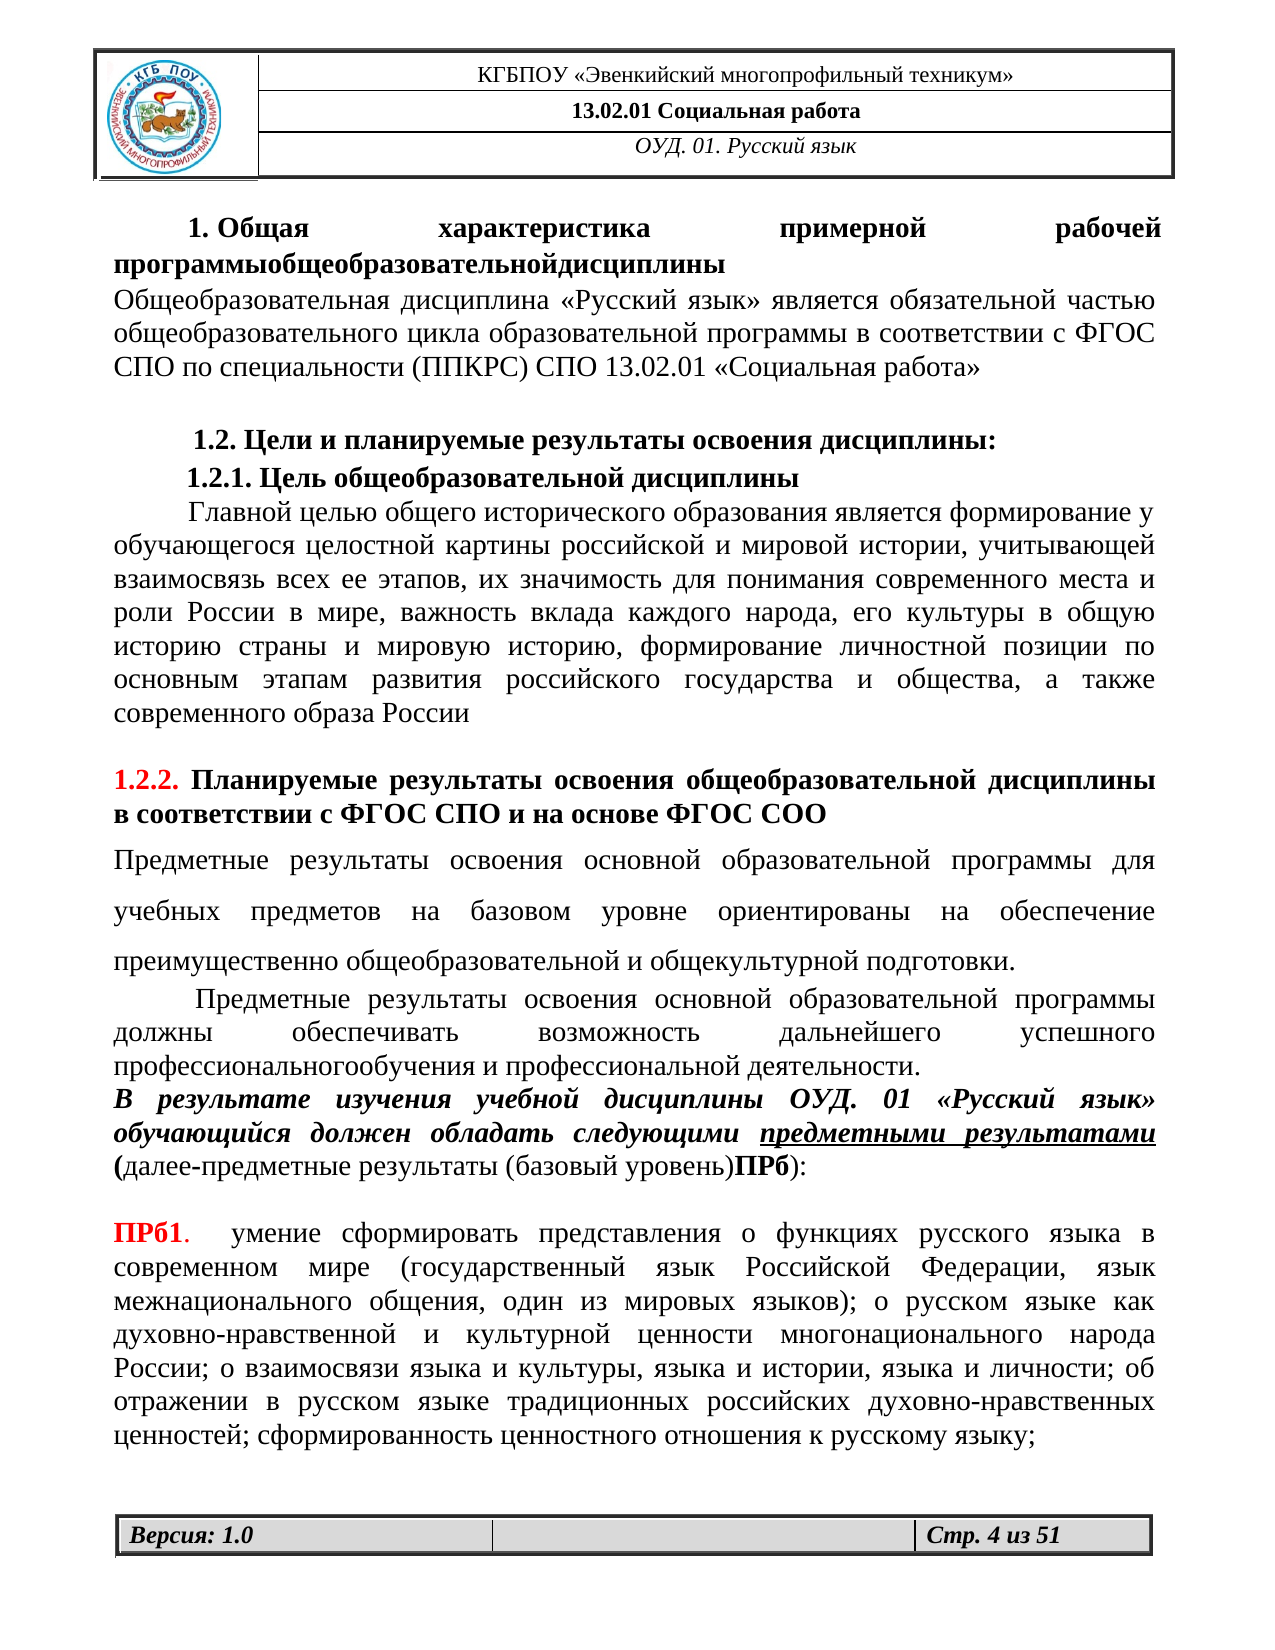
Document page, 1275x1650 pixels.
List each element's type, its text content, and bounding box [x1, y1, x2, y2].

picture [107, 60, 222, 175]
list В результате изучения учебной дисциплины ОУД. 01 «Русский язык» обучающийся должен обладать следующими предметными результатами (далее-предметные результаты (базовый уровень)ПРб): [113, 1081, 1156, 1182]
list 1.2.2. Планируемые результаты освоения общеобразовательной дисциплины в соответствии с ФГОС СПО и на основе ФГОС СОО [113, 762, 1156, 829]
text 1.2. Цели и планируемые результаты освоения дисциплины: [134, 422, 1156, 455]
text Предметные результаты освоения основной образовательной программы должны обеспечивать возможность дальнейшего успешного профессиональногообучения и профессиональной деятельности. [113, 981, 1156, 1081]
subtitle Общая характеристика примерной рабочей программыобщеобразовательнойдисциплины [113, 210, 1162, 279]
list Главной целью общего исторического образования является формирование у обучающегося целостной картины российской и мировой истории, учитывающей взаимосвязь всех ее этапов, их значимость для понимания современного места и роли России в мире, важность вклада каждого народа, его культуры в общую историю страны и мировую историю, формирование личностной позиции по основным этапам развития российского государства и общества, а также современного образа России [113, 494, 1156, 729]
text Предметные результаты освоения основной образовательной программы для учебных предметов на базовом уровне ориентированы на обеспечение преимущественно общеобразовательной и общекультурной подготовки. [113, 829, 1156, 981]
list 1.2.1. Цель общеобразовательной дисциплины [113, 460, 1156, 494]
list Общеобразовательная дисциплина «Русский язык» является обязательной частью общеобразовательного цикла образовательной программы в соответствии с ФГОС СПО по специальности (ППКРС) СПО 13.02.01 «Социальная работа» [113, 282, 1156, 383]
text ПРб1. умение сформировать представления о функциях русского языка в современном мире (государственный язык Российской Федерации, язык межнационального общения, один из мировых языков); о русском языке как духовно-нравственной и культурной ценности многонационального народа России; о взаимосвязи языка и культуры, языка и истории, языка и личности; об отражении в русском языке традиционных российских духовно-нравственных ценностей; сформированность ценностного отношения к русскому языку; [113, 1216, 1156, 1450]
